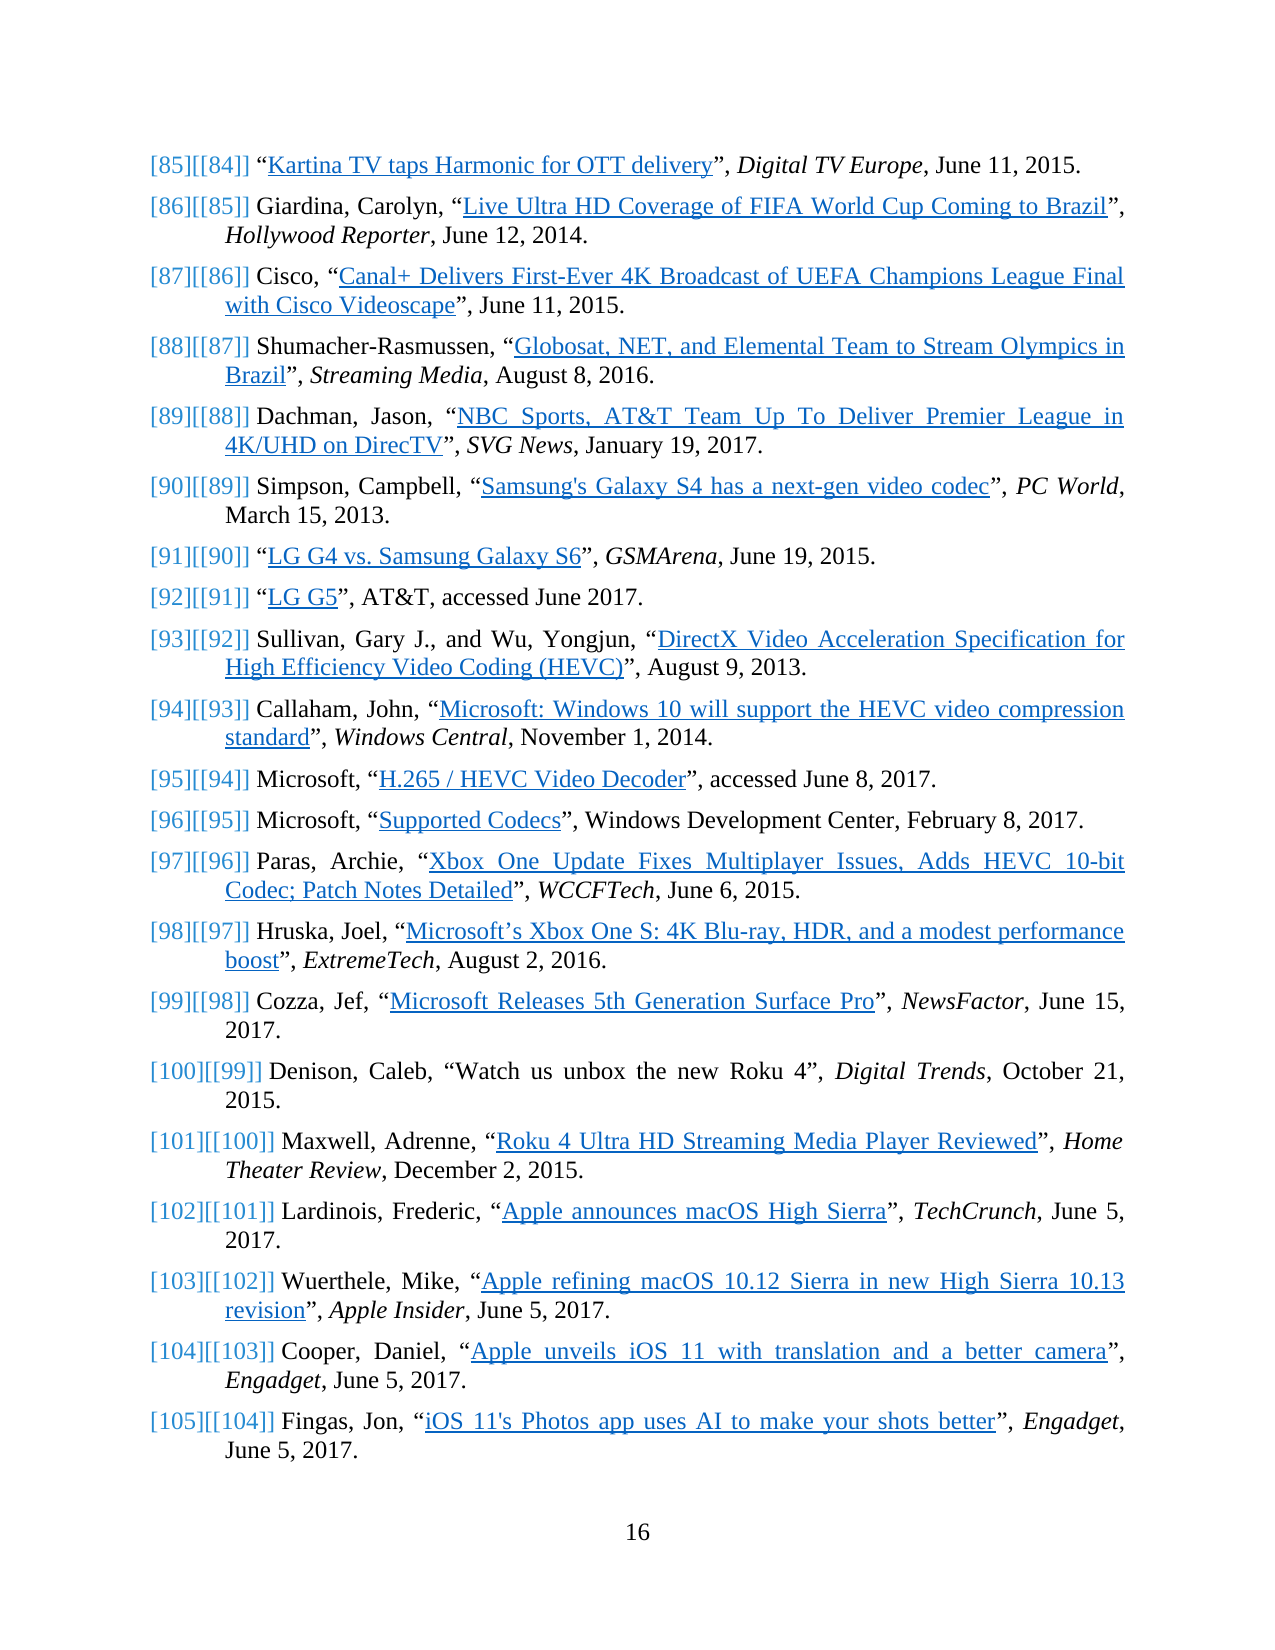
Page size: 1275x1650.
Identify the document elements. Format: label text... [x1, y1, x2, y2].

list Hruska, Joel, “Microsoft’s Xbox One S: 4K Blu-ray, HDR, and a modest performance boost”, ExtremeTech, August 2, 2016. [150, 916, 1125, 974]
list Cozza, Jef, “Microsoft Releases 5th Generation Surface Pro”, NewsFactor, June 15, 2017. [150, 986, 1125, 1044]
list Cisco, “Canal+ Delivers First-Ever 4K Broadcast of UEFA Champions League Final with Cisco Videoscape”, June 11, 2015. [150, 261, 1125, 319]
list Maxwell, Adrenne, “Roku 4 Ultra HD Streaming Media Player Reviewed”, Home Theater Review, December 2, 2015. [150, 1126, 1125, 1184]
list Fingas, Jon, “iOS 11's Photos app uses AI to make your shots better”, Engadget, June 5, 2017. [150, 1406, 1125, 1464]
list Dachman, Jason, “NBC Sports, AT&T Team Up To Deliver Premier League in 4K/UHD on DirecTV”, SVG News, January 19, 2017. [150, 401, 1125, 459]
list “LG G4 vs. Samsung Galaxy S6”, GSMArena, June 19, 2015. [150, 541, 1125, 570]
list Denison, Caleb, “Watch us unbox the new Roku 4”, Digital Trends, October 21, 2015. [150, 1056, 1125, 1114]
list Microsoft, “Supported Codecs”, Windows Development Center, February 8, 2017. [150, 805, 1125, 834]
list Simpson, Campbell, “Samsung's Galaxy S4 has a next-gen video codec”, PC World, March 15, 2013. [150, 471, 1125, 529]
list Microsoft, “H.265 / HEVC Video Decoder”, accessed June 8, 2017. [150, 764, 1125, 792]
list Callaham, John, “Microsoft: Windows 10 will support the HEVC video compression standard”, Windows Central, November 1, 2014. [150, 694, 1125, 751]
list Giardina, Carolyn, “Live Ultra HD Coverage of FIFA World Cup Coming to Brazil”, Hollywood Reporter, June 12, 2014. [150, 191, 1125, 249]
list Sullivan, Gary J., and Wu, Yongjun, “DirectX Video Acceleration Specification for High Efficiency Video Coding (HEVC)”, August 9, 2013. [150, 624, 1125, 681]
list “Kartina TV taps Harmonic for OTT delivery”, Digital TV Europe, June 11, 2015. [150, 150, 1125, 179]
list Paras, Archie, “Xbox One Update Fixes Multiplayer Issues, Adds HEVC 10-bit Codec; Patch Notes Detailed”, WCCFTech, June 6, 2015. [150, 846, 1125, 904]
list Lardinois, Frederic, “Apple announces macOS High Sierra”, TechCrunch, June 5, 2017. [150, 1196, 1125, 1254]
list Shumacher-Rasmussen, “Globosat, NET, and Elemental Team to Stream Olympics in Brazil”, Streaming Media, August 8, 2016. [150, 331, 1125, 389]
list Cooper, Daniel, “Apple unveils iOS 11 with translation and a better camera”, Engadget, June 5, 2017. [150, 1336, 1125, 1394]
list Wuerthele, Mike, “Apple refining macOS 10.12 Sierra in new High Sierra 10.13 revision”, Apple Insider, June 5, 2017. [150, 1266, 1125, 1324]
list “LG G5”, AT&T, accessed June 2017. [150, 582, 1125, 611]
